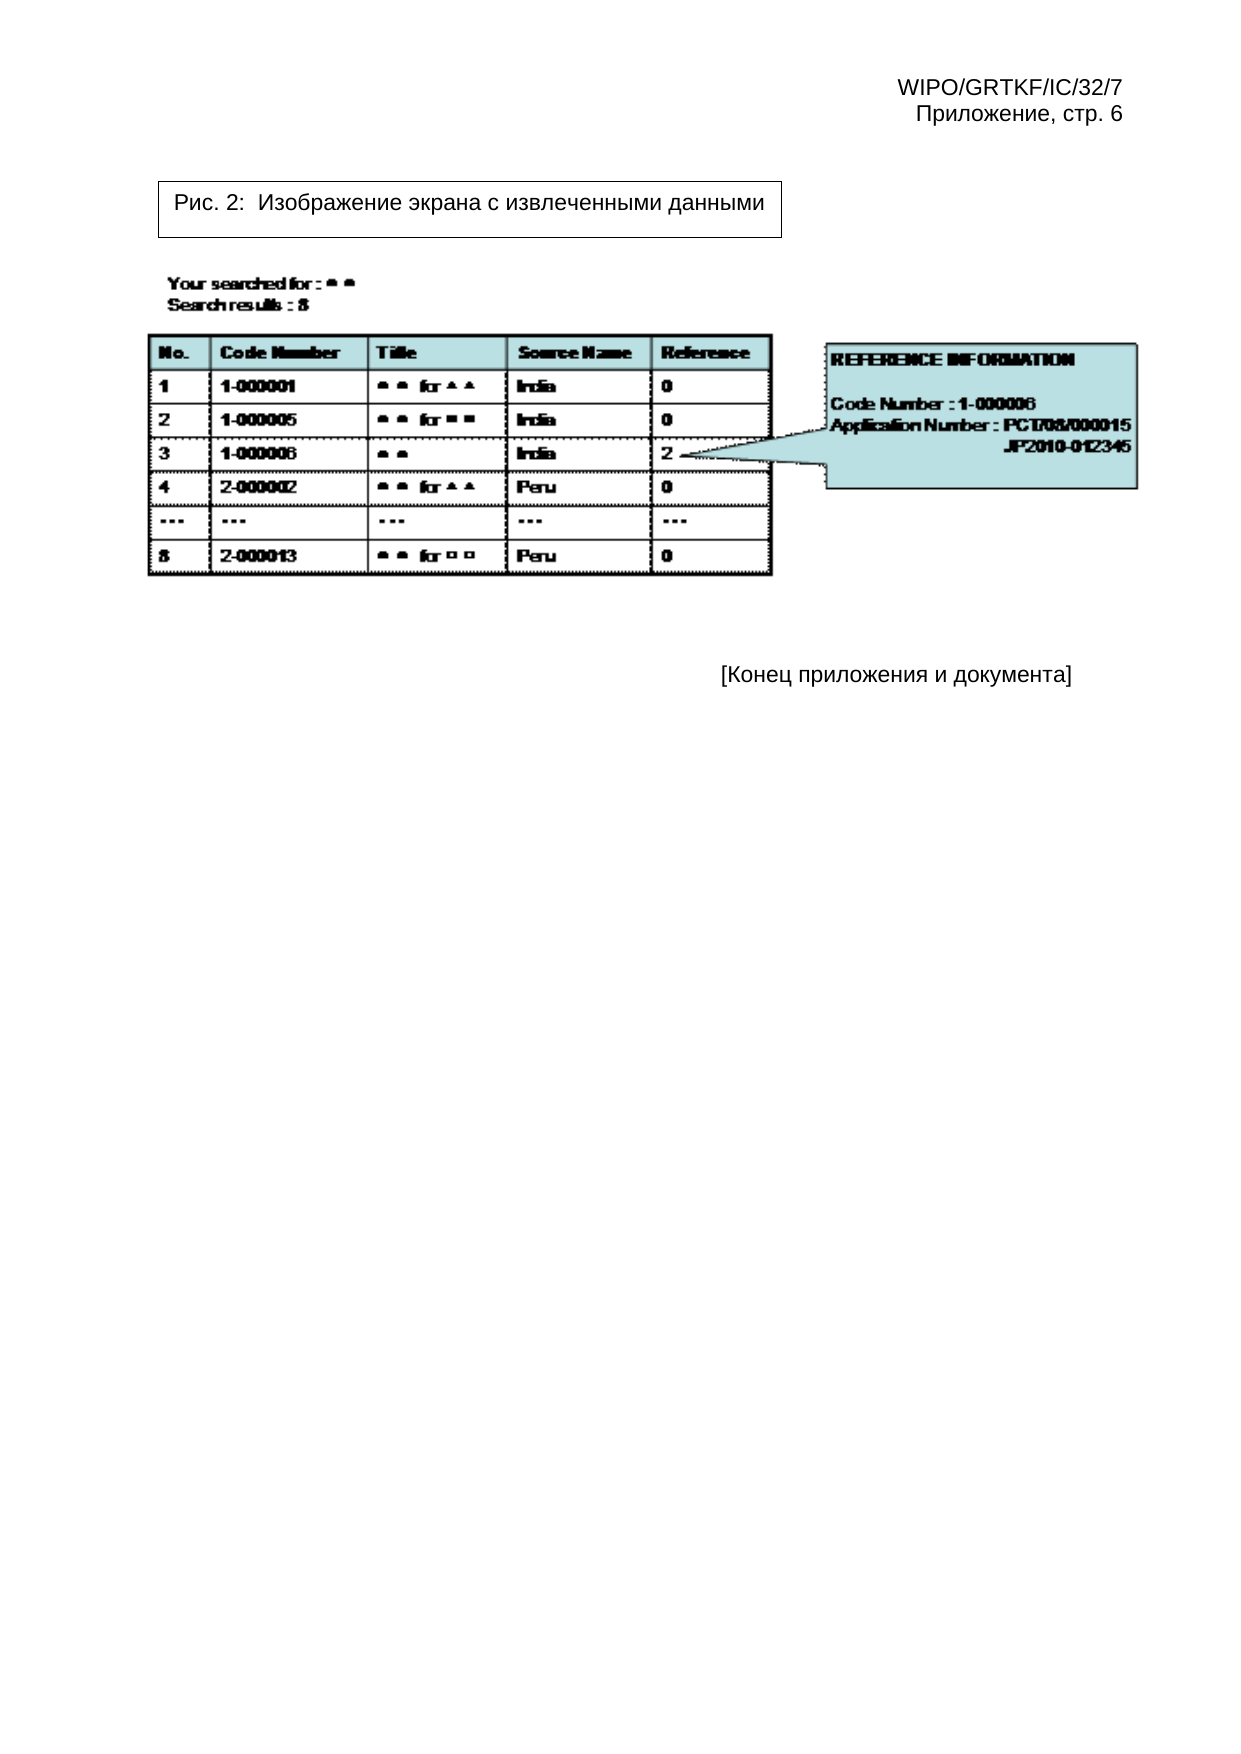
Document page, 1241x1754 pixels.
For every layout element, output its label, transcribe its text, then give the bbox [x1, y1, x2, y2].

picture [147, 267, 1149, 580]
text [Конец приложения и документа] [721, 661, 1123, 687]
